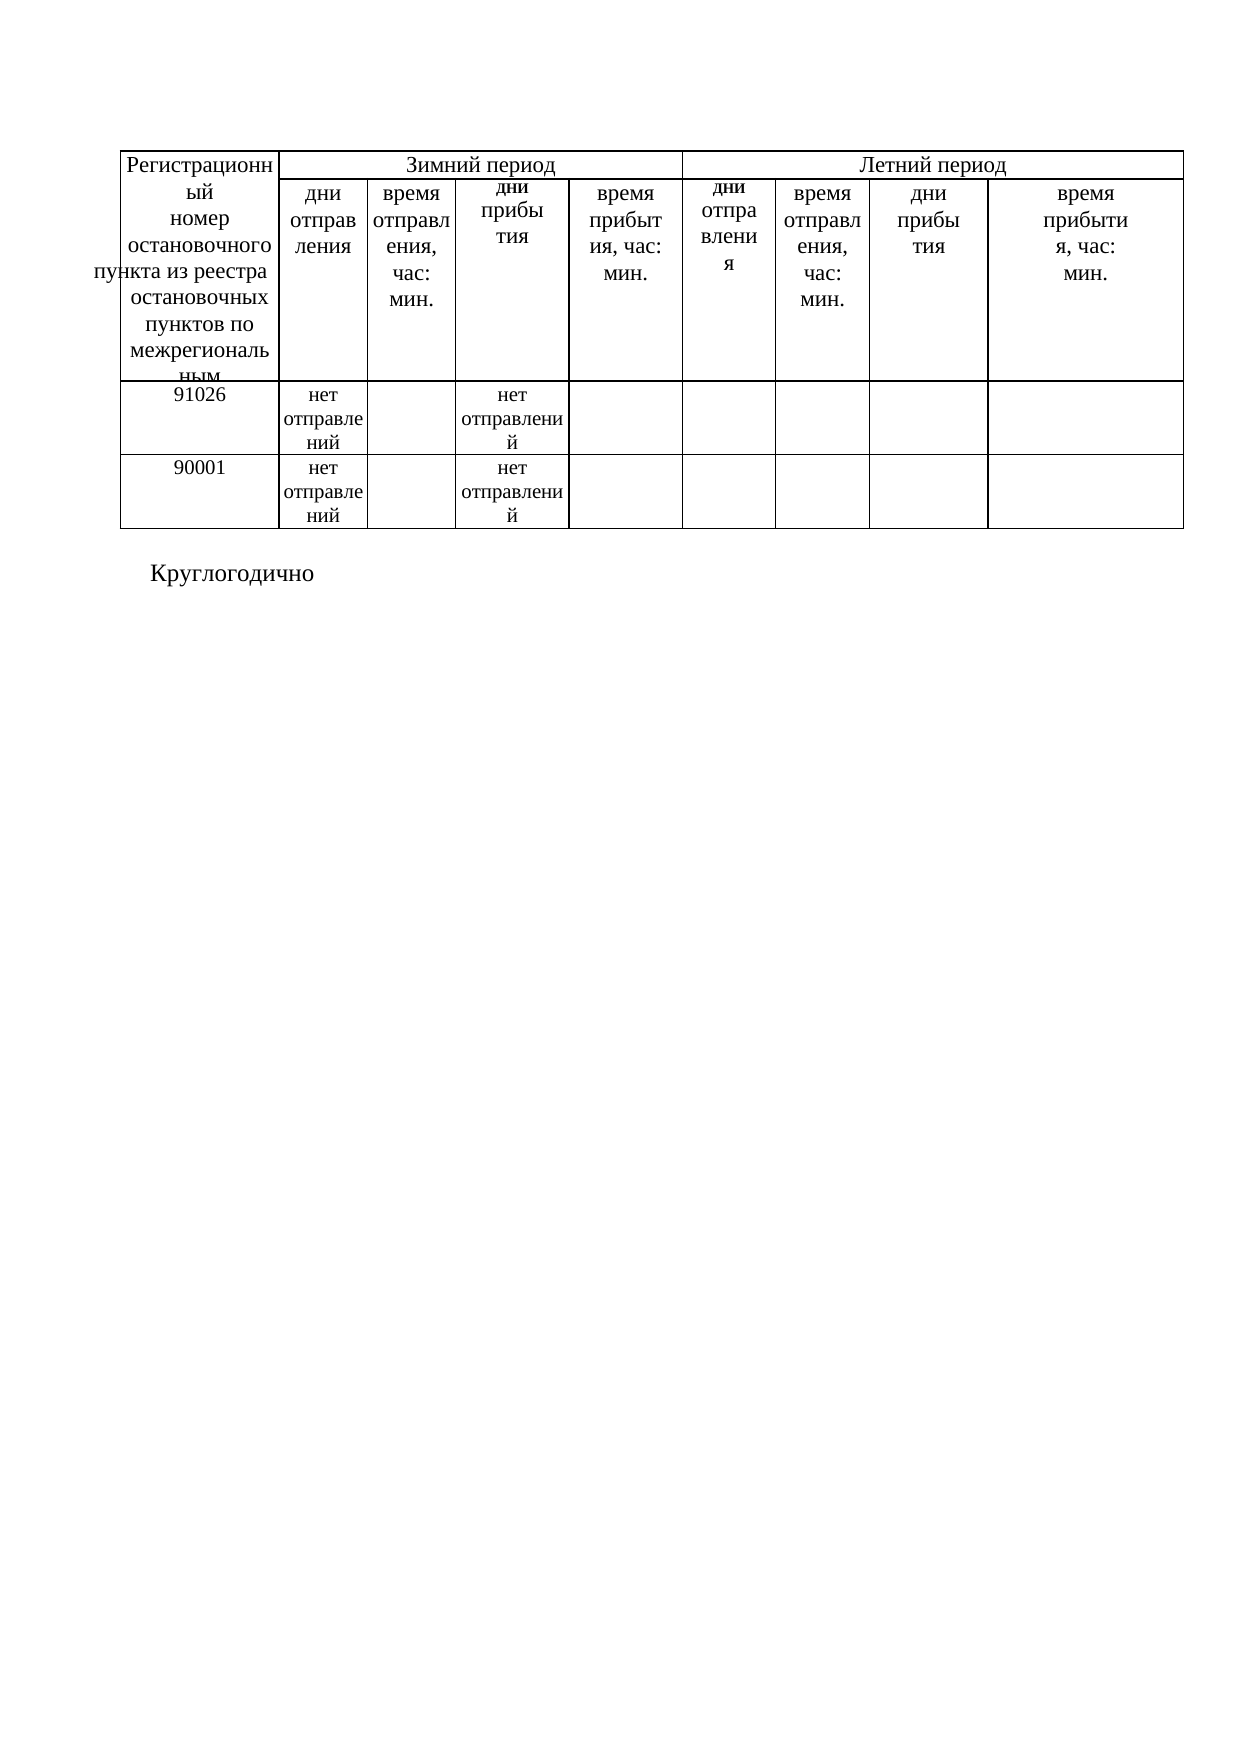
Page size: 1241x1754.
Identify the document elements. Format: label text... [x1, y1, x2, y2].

table_cell дни отправ ления [280, 180, 367, 380]
table_cell ДНИ отпра влени я [683, 180, 775, 380]
table_cell нет отправлений [280, 382, 367, 454]
table_cell [570, 455, 682, 527]
table_cell время прибыт ия, час: мин. [570, 180, 682, 380]
table_cell [870, 455, 987, 527]
table_cell [683, 455, 775, 527]
table_header Зимний период [280, 152, 682, 178]
table_cell нет отправлений [280, 455, 367, 527]
table_cell [989, 382, 1183, 454]
table_cell [870, 382, 987, 454]
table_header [121, 152, 278, 380]
table_cell [368, 382, 455, 454]
table_cell [683, 382, 775, 454]
table_cell дни прибы тия [870, 180, 987, 380]
text Круглогодично [150, 558, 1090, 587]
table_cell [776, 382, 869, 454]
table_cell ДНИ прибы тия [456, 180, 568, 380]
table_cell нет отправлений [456, 382, 568, 454]
table_cell время отправл ения, час: мин. [368, 180, 455, 380]
table_cell 91026 [121, 382, 278, 454]
table_cell время прибыти я, час: мин. [989, 180, 1183, 380]
table_cell [989, 455, 1183, 527]
table_cell нет отправлений [456, 455, 568, 527]
table_cell 90001 [121, 455, 278, 527]
table_cell [776, 455, 869, 527]
table_cell [368, 455, 455, 527]
table_cell [570, 382, 682, 454]
table_header Летний период [683, 152, 1183, 178]
table_cell время отправл ения, час: мин. [776, 180, 869, 380]
